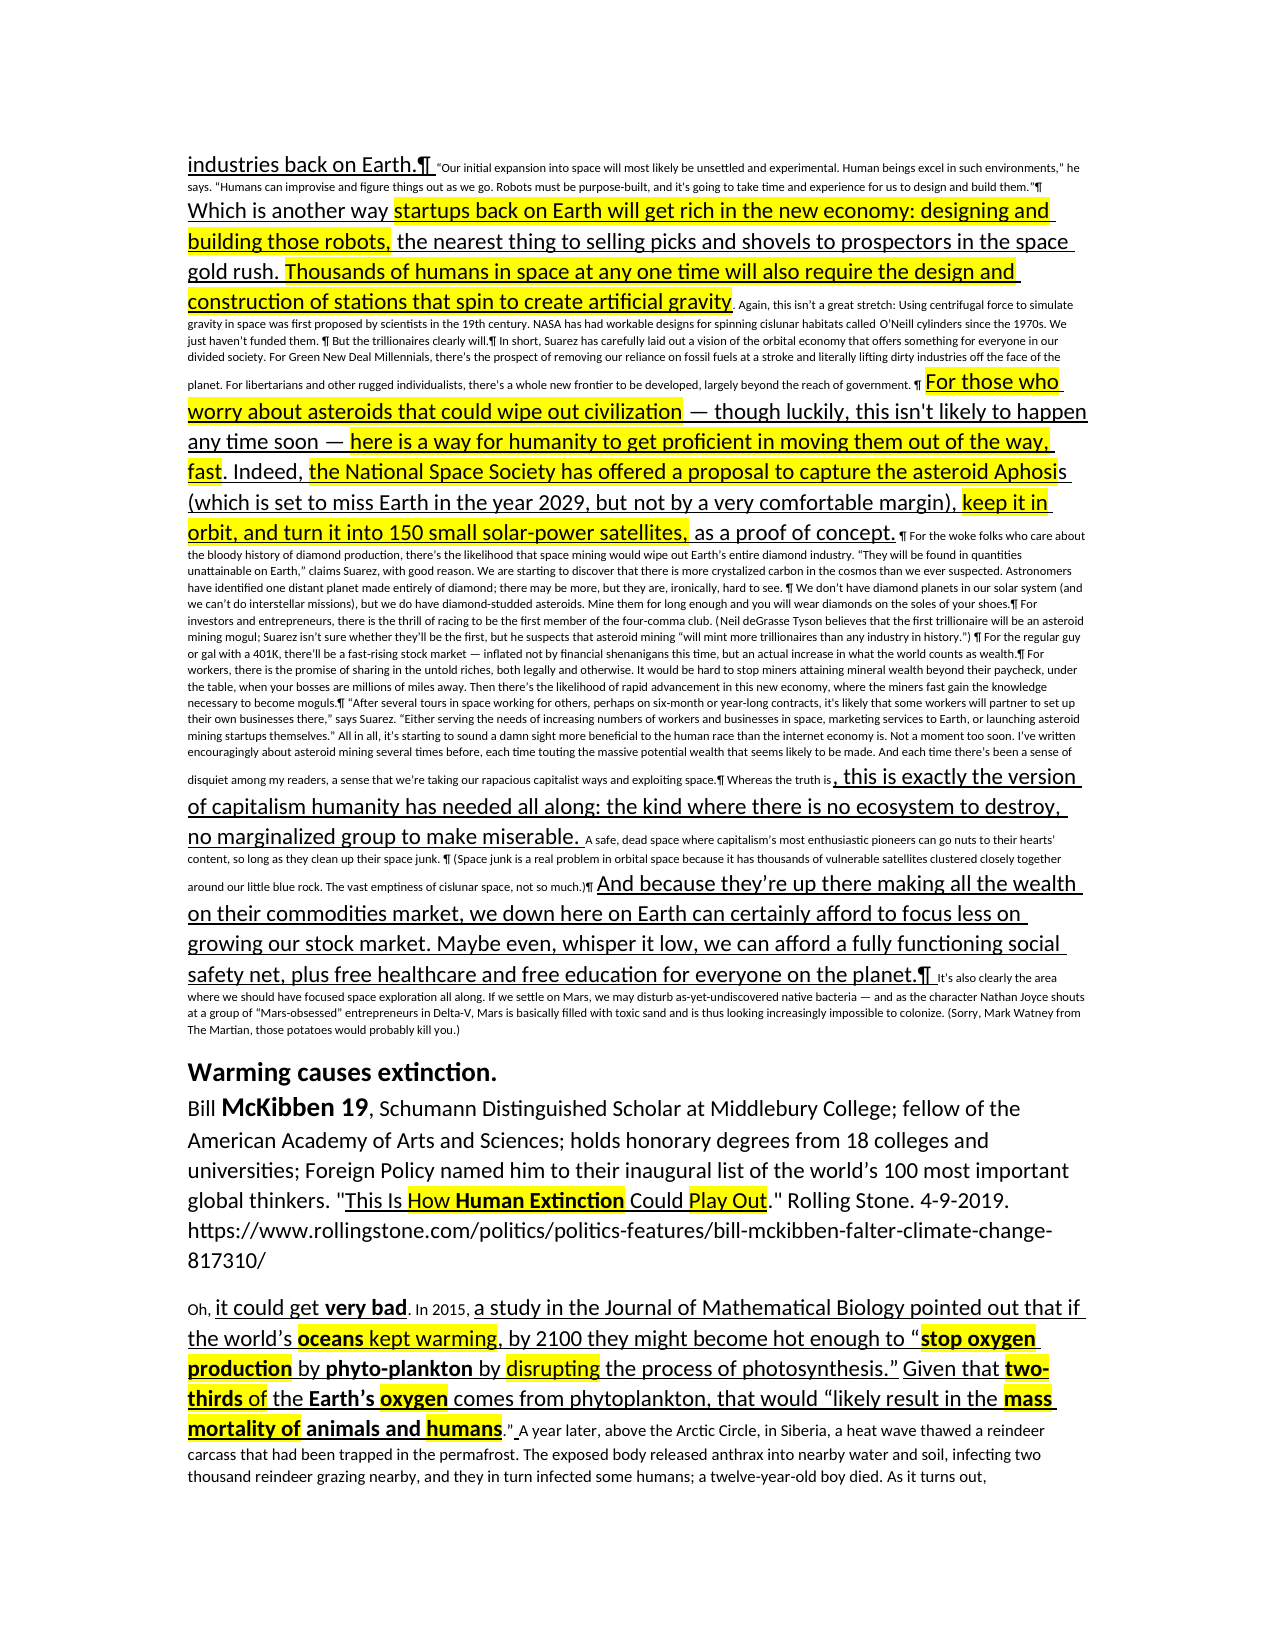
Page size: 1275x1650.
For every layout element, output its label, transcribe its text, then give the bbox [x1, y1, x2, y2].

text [187, 422, 1087, 1037]
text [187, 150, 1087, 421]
subtitle Warming causes extinction. [187, 1055, 1087, 1088]
text Bill McKibben 19, Schumann Distinguished Scholar at Middlebury College; fellow of the American Academy of Arts and Sciences; holds honorary degrees from 18 colleges and universities; Foreign Policy named him to their inaugural list of the world’s 100 most important global thinkers. "This Is How Human Extinction Could Play Out." Rolling Stone. 4-9-2019. https://www.rollingstone.com/politics/politics-features/bill-mckibben-falter-climate-change-817310/ [187, 1091, 1087, 1275]
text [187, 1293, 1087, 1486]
